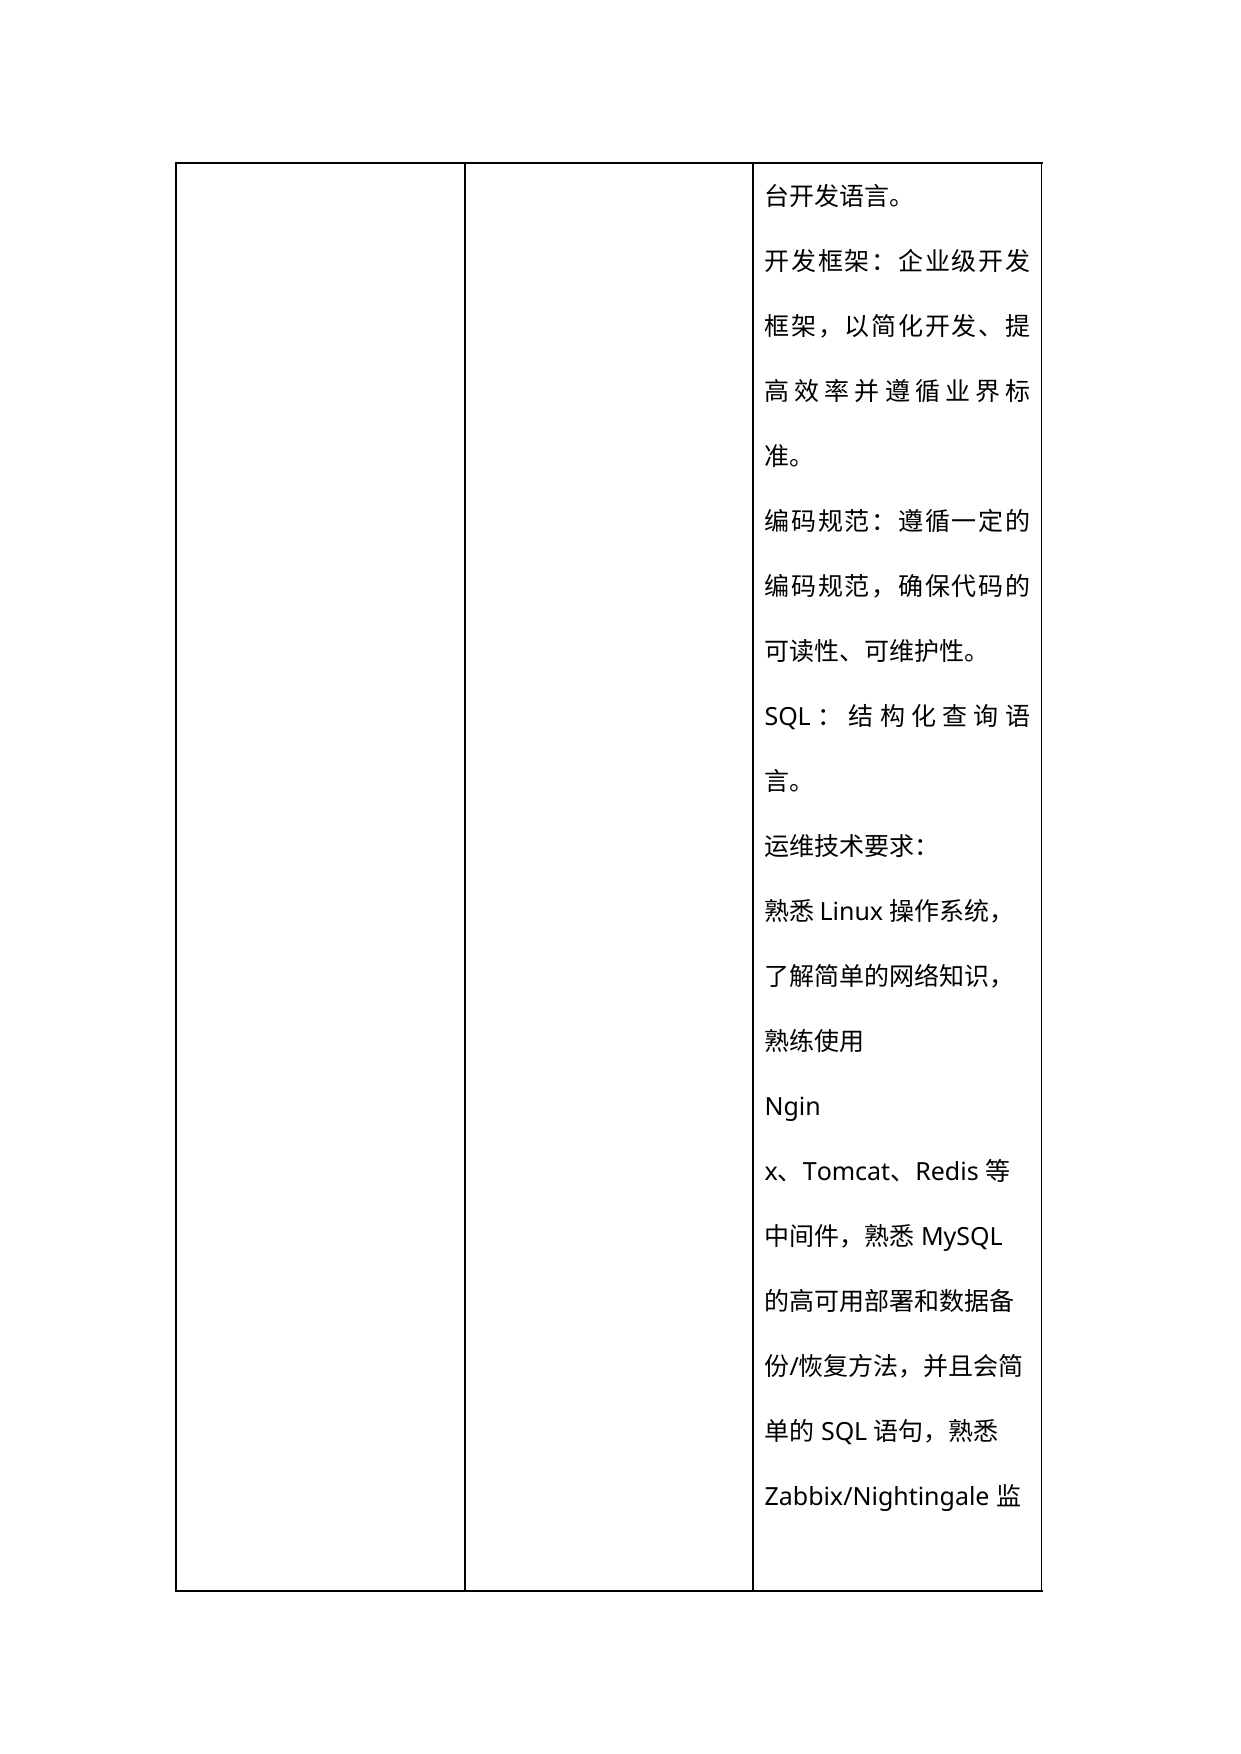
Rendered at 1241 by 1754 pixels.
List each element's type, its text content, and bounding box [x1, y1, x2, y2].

table_cell 1 [466, 164, 752, 1590]
table_cell [177, 164, 464, 1590]
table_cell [754, 164, 1041, 1590]
